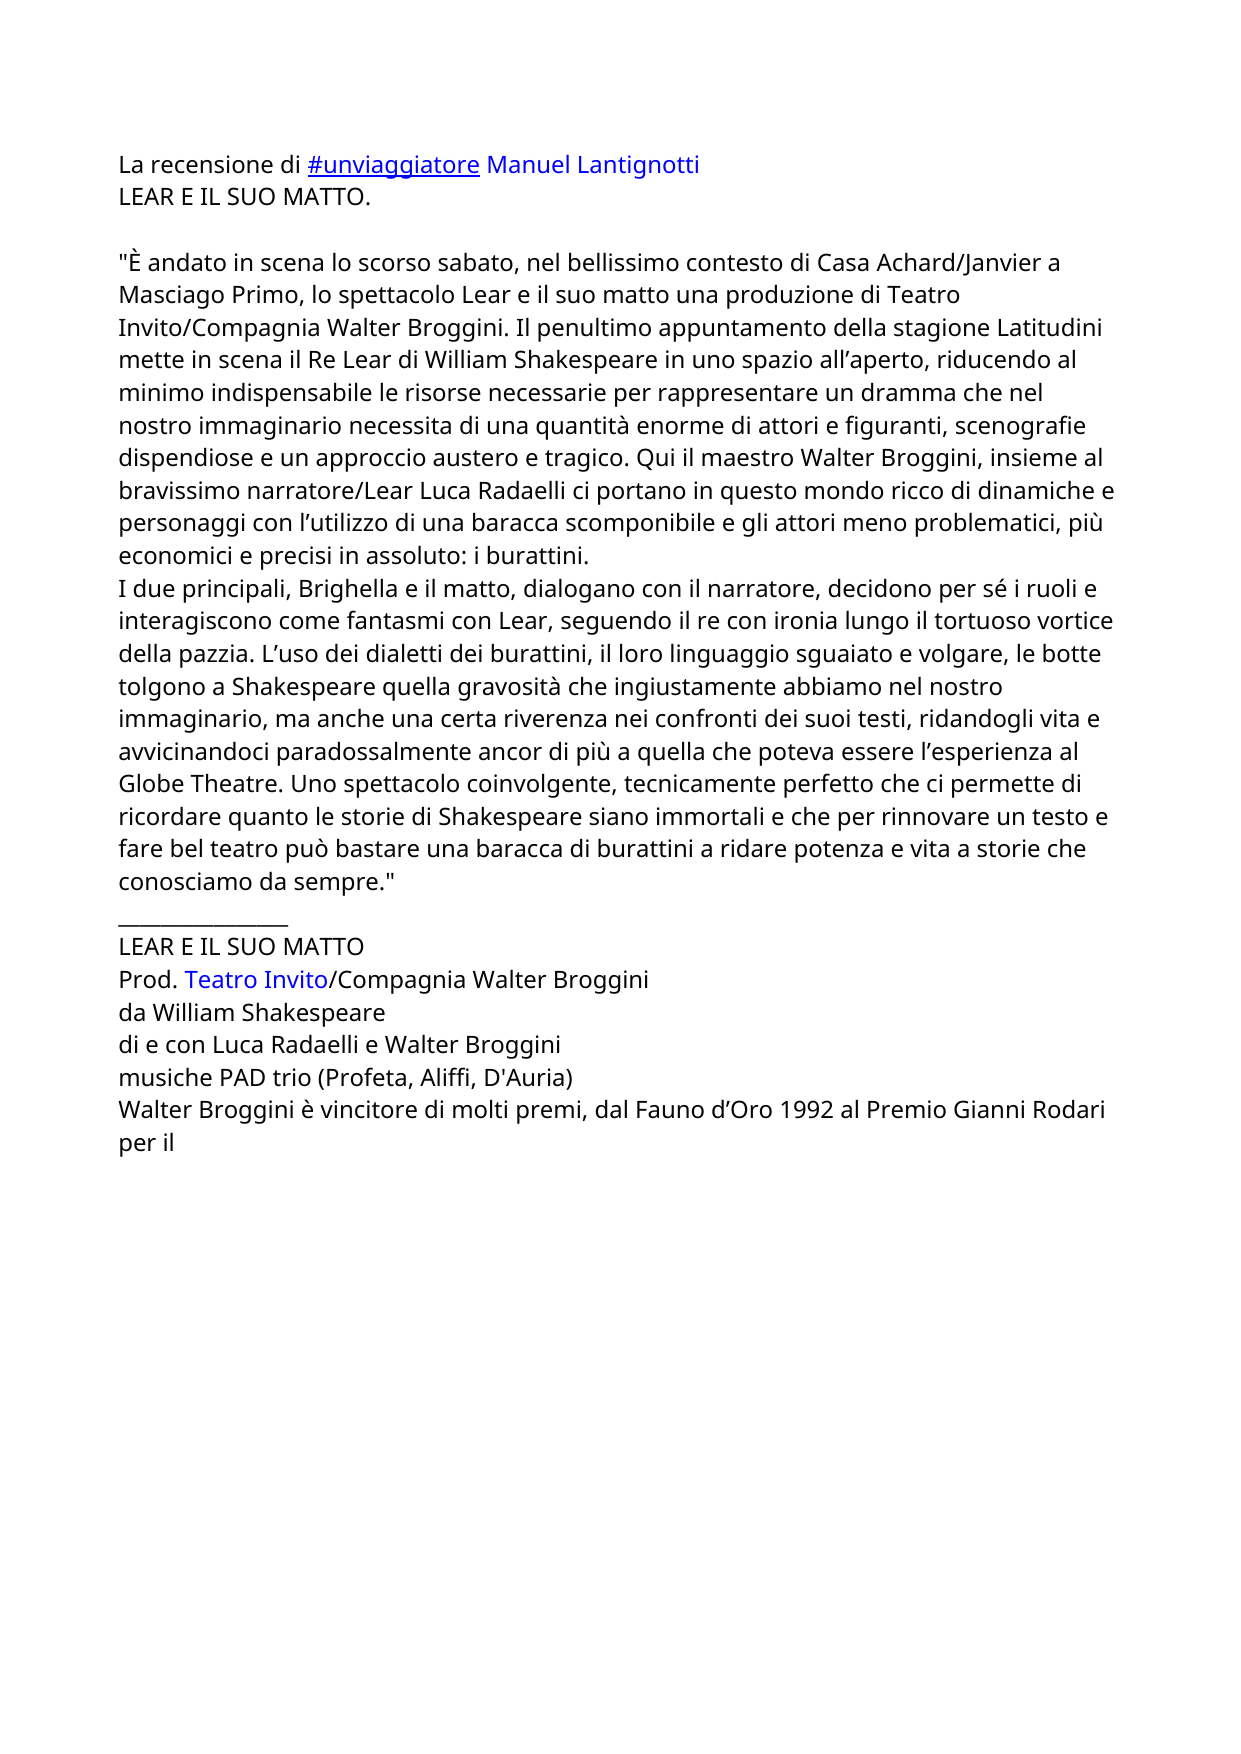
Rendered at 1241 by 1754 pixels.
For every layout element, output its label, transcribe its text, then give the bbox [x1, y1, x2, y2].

text Prod. Teatro Invito/Compagnia Walter Broggini [118, 963, 1122, 995]
text I due principali, Brighella e il matto, dialogano con il narratore, decidono per sé i ruoli e interagiscono come fantasmi con Lear, seguendo il re con ironia lungo il tortuoso vortice della pazzia. L’uso dei dialetti dei burattini, il loro linguaggio sguaiato e volgare, le botte tolgono a Shakespeare quella gravosità che ingiustamente abbiamo nel nostro immaginario, ma anche una certa riverenza nei confronti dei suoi testi, ridandogli vita e avvicinandoci paradossalmente ancor di più a quella che poteva essere l’esperienza al Globe Theatre. Uno spettacolo coinvolgente, tecnicamente perfetto che ci permette di ricordare quanto le storie di Shakespeare siano immortali e che per rinnovare un testo e fare bel teatro può bastare una baracca di burattini a ridare potenza e vita a storie che conosciamo da sempre." [118, 571, 1122, 897]
text ________________ [118, 897, 1122, 930]
text LEAR E IL SUO MATTO [118, 930, 1122, 963]
text di e con Luca Radaelli e Walter Broggini [118, 1028, 1122, 1061]
text "È andato in scena lo scorso sabato, nel bellissimo contesto di Casa Achard/Janvier a Masciago Primo, lo spettacolo Lear e il suo matto una produzione di Teatro Invito/Compagnia Walter Broggini. Il penultimo appuntamento della stagione Latitudini mette in scena il Re Lear di William Shakespeare in uno spazio all’aperto, riducendo al minimo indispensabile le risorse necessarie per rappresentare un dramma che nel nostro immaginario necessita di una quantità enorme di attori e figuranti, scenografie dispendiose e un approccio austero e tragico. Qui il maestro Walter Broggini, insieme al bravissimo narratore/Lear Luca Radaelli ci portano in questo mondo ricco di dinamiche e personaggi con l’utilizzo di una baracca scomponibile e gli attori meno problematici, più economici e precisi in assoluto: i burattini. [118, 245, 1122, 571]
text Walter Broggini è vincitore di molti premi, dal Fauno d’Oro 1992 al Premio Gianni Rodari per il [118, 1093, 1122, 1158]
text da William Shakespeare [118, 995, 1122, 1028]
text musiche PAD trio (Profeta, Aliffi, D'Auria) [118, 1061, 1122, 1093]
text La recensione di #unviaggiatore Manuel Lantignotti LEAR E IL SUO MATTO. [118, 148, 1122, 213]
